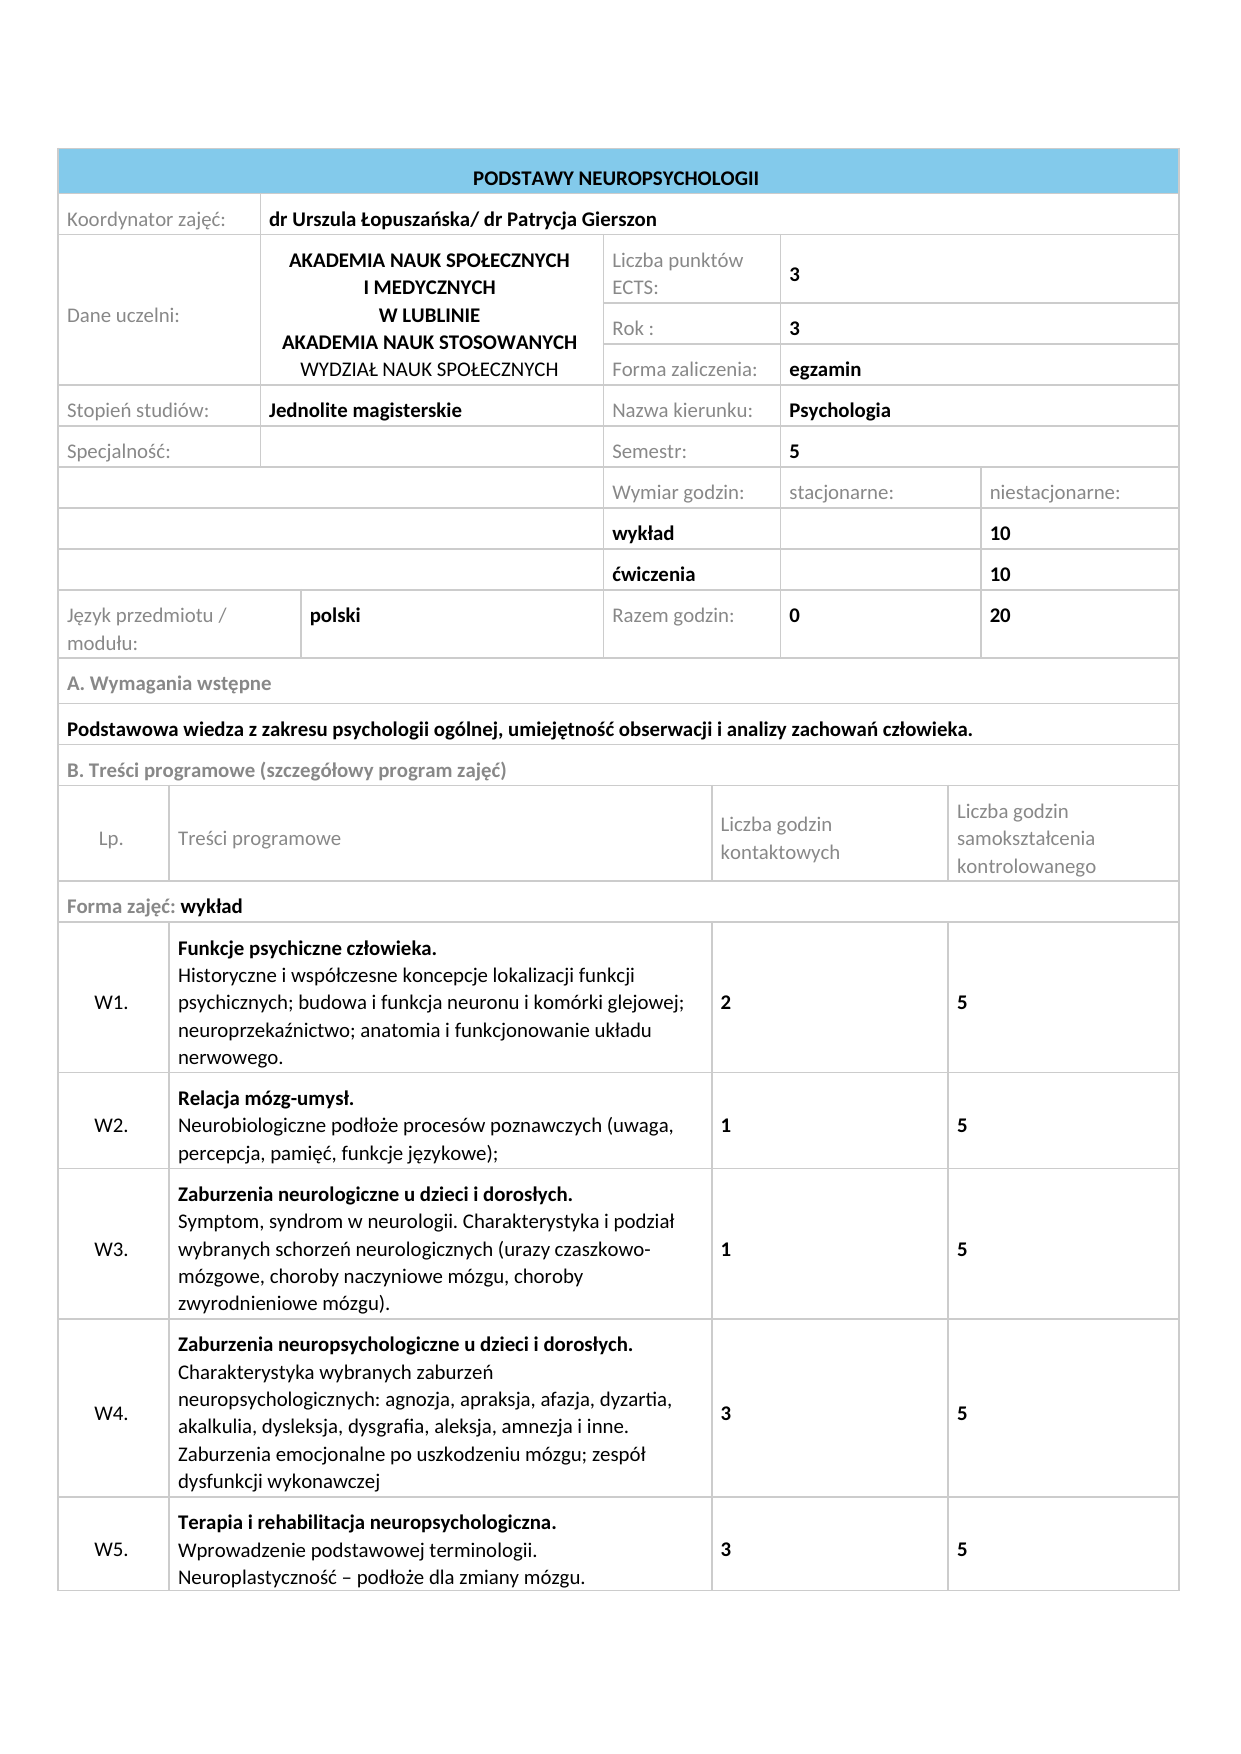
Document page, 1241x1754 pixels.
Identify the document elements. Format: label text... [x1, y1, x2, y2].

table_cell Liczba godzin samokształcenia kontrolowanego [949, 786, 1178, 880]
table_cell [59, 509, 603, 548]
table_cell Koordynator zajęć: [59, 194, 260, 234]
table_cell egzamin [781, 345, 1178, 384]
table_cell Lp. [59, 786, 168, 880]
table_cell niestacjonarne: [982, 468, 1178, 507]
table_cell 5 [949, 1073, 1178, 1167]
table_cell 3 [781, 304, 1178, 343]
table_cell B. Treści programowe (szczegółowy program zajęć) [59, 745, 1178, 784]
table_cell Forma zajęć: wykład [59, 882, 1178, 921]
table_cell A. Wymagania wstępne [59, 659, 1178, 703]
table_cell wykład [604, 509, 780, 548]
table_cell 2 [713, 923, 947, 1072]
table_cell 3 [781, 235, 1178, 302]
table_cell W4. [59, 1320, 168, 1496]
table_cell 5 [949, 1169, 1178, 1318]
table_cell 10 [982, 509, 1178, 548]
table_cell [170, 1498, 711, 1589]
table_cell Dane uczelni: [59, 235, 260, 384]
table_cell ćwiczenia [604, 550, 780, 589]
table_cell Język przedmiotu / modułu: [59, 591, 300, 657]
table_cell W2. [59, 1073, 168, 1167]
table_cell Treści programowe [170, 786, 711, 880]
table_cell [261, 427, 603, 466]
table_cell 3 [713, 1320, 947, 1496]
table_cell Funkcje psychiczne człowieka. Historyczne i współczesne koncepcje lokalizacji funkcji psychicznych; budowa i funkcja neuronu i komórki glejowej; neuroprzekaźnictwo; anatomia i funkcjonowanie układu nerwowego. [170, 923, 711, 1072]
table_cell Podstawowa wiedza z zakresu psychologii ogólnej, umiejętność obserwacji i analizy zachowań człowieka. [59, 704, 1178, 744]
table_header PODSTAWY NEUROPSYCHOLOGII [59, 149, 1178, 193]
table_cell polski [302, 591, 603, 657]
table_cell Psychologia [781, 386, 1178, 425]
table_cell Liczba godzin kontaktowych [713, 786, 947, 880]
table_cell 10 [982, 550, 1178, 589]
table_cell Jednolite magisterskie [261, 386, 603, 425]
table_cell W5. [59, 1498, 168, 1589]
table_cell 5 [949, 1320, 1178, 1496]
table_cell 3 [713, 1498, 947, 1589]
table_cell Razem godzin: [604, 591, 780, 657]
table_cell 1 [713, 1169, 947, 1318]
table_cell Liczba punktów ECTS: [604, 235, 780, 302]
table_cell 0 [781, 591, 980, 657]
table_cell Specjalność: [59, 427, 260, 466]
table_cell Zaburzenia neurologiczne u dzieci i dorosłych. Symptom, syndrom w neurologii. Charakterystyka i podział wybranych schorzeń neurologicznych (urazy czaszkowo-mózgowe, choroby naczyniowe mózgu, choroby zwyrodnieniowe mózgu). [170, 1169, 711, 1318]
table_cell 5 [949, 923, 1178, 1072]
table_cell 5 [781, 427, 1178, 466]
table_cell Rok : [604, 304, 780, 343]
table_cell Forma zaliczenia: [604, 345, 780, 384]
table_cell Stopień studiów: [59, 386, 260, 425]
table_cell AKADEMIA NAUK SPOŁECZNYCH I MEDYCZNYCH W LUBLINIE AKADEMIA NAUK STOSOWANYCH WYDZIAŁ NAUK SPOŁECZNYCH [261, 235, 603, 384]
table_cell Nazwa kierunku: [604, 386, 780, 425]
table_cell Wymiar godzin: [604, 468, 780, 507]
table_cell [781, 509, 980, 548]
table_cell Semestr: [604, 427, 780, 466]
table_cell 5 [949, 1498, 1178, 1589]
table_cell dr Urszula Łopuszańska/ dr Patrycja Gierszon [261, 194, 1178, 234]
table_cell stacjonarne: [781, 468, 980, 507]
table_cell [59, 468, 603, 507]
table_cell 1 [713, 1073, 947, 1167]
table_cell W3. [59, 1169, 168, 1318]
table_cell W1. [59, 923, 168, 1072]
table_cell Zaburzenia neuropsychologiczne u dzieci i dorosłych. Charakterystyka wybranych zaburzeń neuropsychologicznych: agnozja, apraksja, afazja, dyzartia, akalkulia, dysleksja, dysgrafia, aleksja, amnezja i inne. Zaburzenia emocjonalne po uszkodzeniu mózgu; zespół dysfunkcji wykonawczej [170, 1320, 711, 1496]
table_cell [781, 550, 980, 589]
table_cell [59, 550, 603, 589]
table_cell 20 [982, 591, 1178, 657]
table_cell Relacja mózg-umysł. Neurobiologiczne podłoże procesów poznawczych (uwaga, percepcja, pamięć, funkcje językowe); [170, 1073, 711, 1167]
